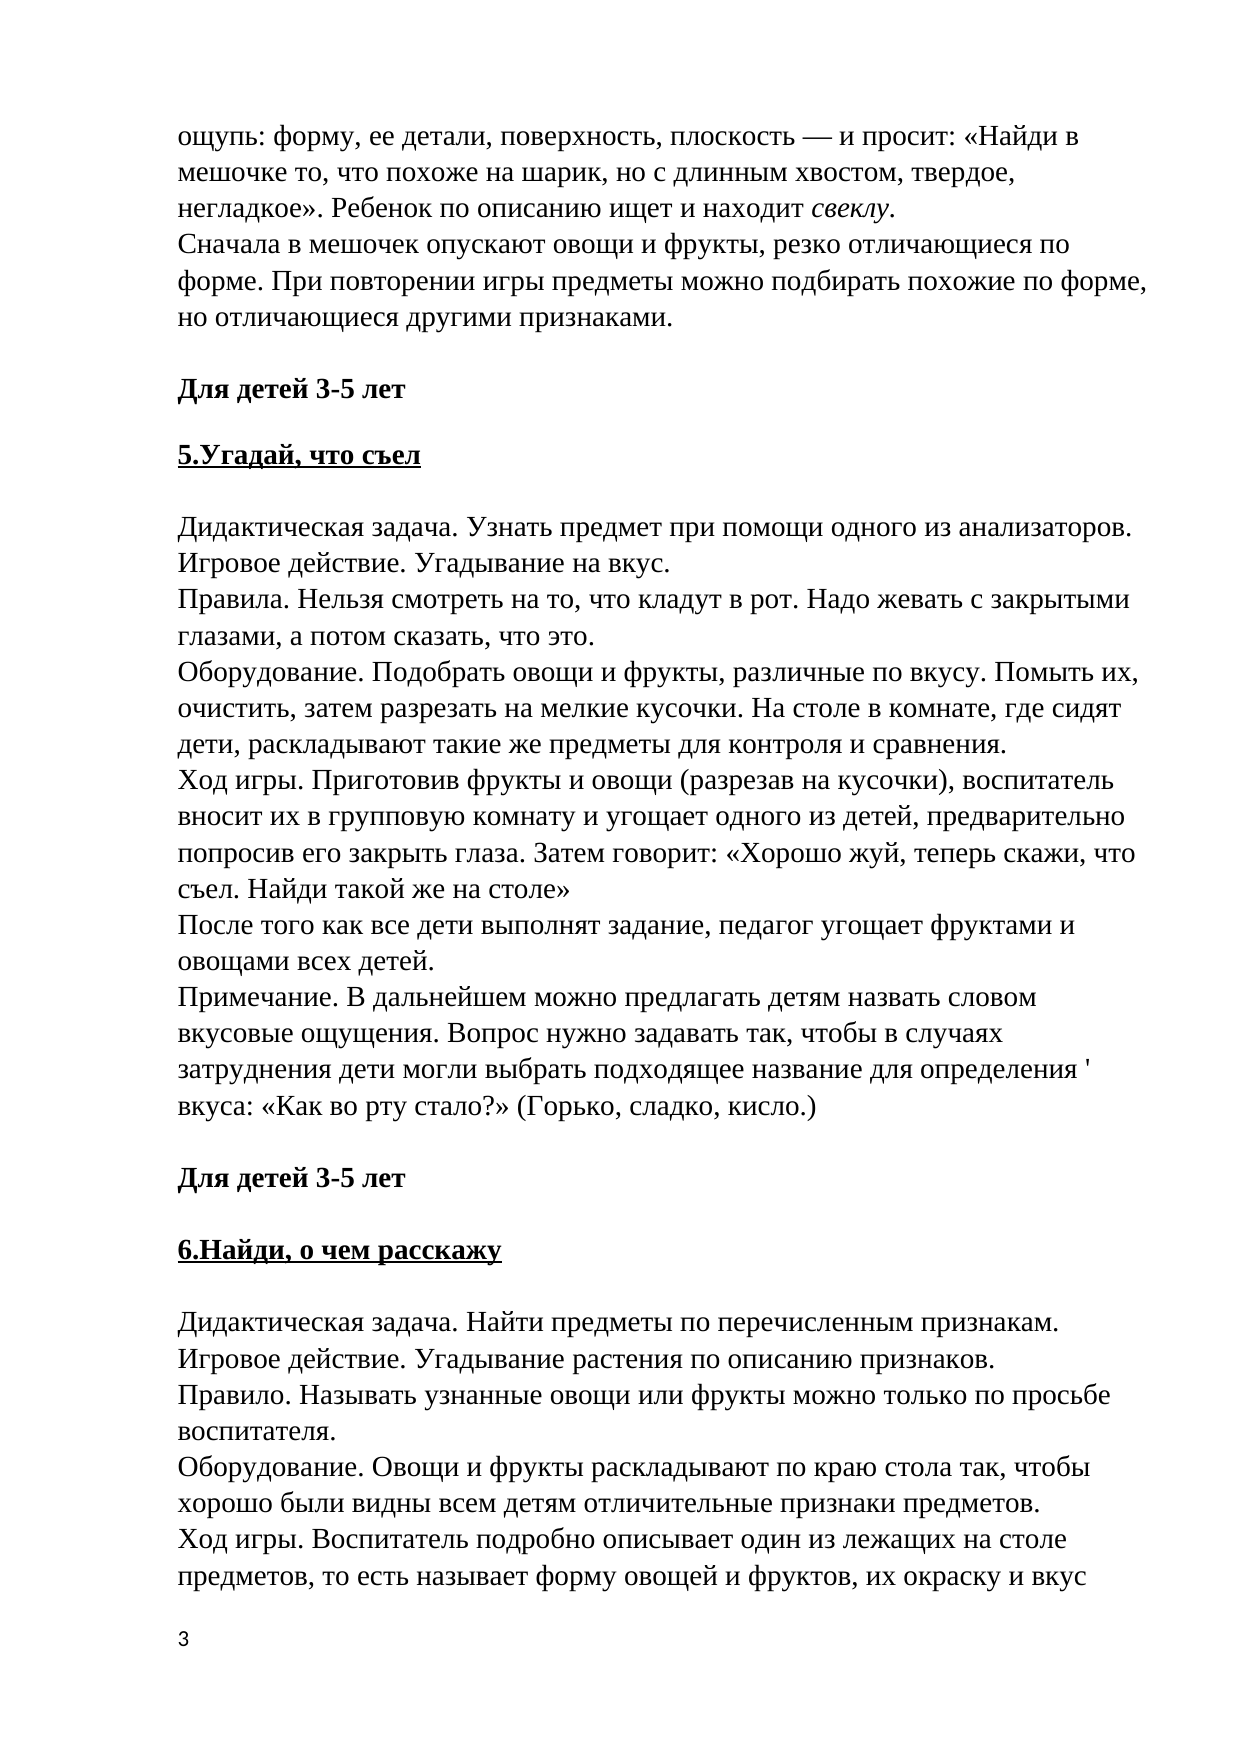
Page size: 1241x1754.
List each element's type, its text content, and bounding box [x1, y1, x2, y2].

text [177, 118, 1152, 435]
text 5.Угадай, что съел Дидактическая задача. Узнать предмет при помощи одного из анализаторов. Игровое действие. Угадывание на вкус. Правила. Нельзя смотреть на то, что кладут в рот. Надо жевать с закрытыми глазами, а потом сказать, что это. Оборудование. Подобрать овощи и фрукты, различные по вкусу. Помыть их, очистить, затем разрезать на мелкие кусочки. На столе в комнате, где сидят дети, раскладывают такие же предметы для контроля и сравнения. Ход игры. Приготовив фрукты и овощи (разрезав на кусочки), воспитатель вносит их в групповую комнату и угощает одного из детей, предварительно попросив его закрыть глаза. Затем говорит: «Хорошо жуй, теперь скажи, что съел. Найди такой же на столе» После того как все дети выполнят задание, педагог угощает фруктами и овощами всех детей. Примечание. В дальнейшем можно предлагать детям назвать словом вкусовые ощущения. Вопрос нужно задавать так, чтобы в случаях затруднения дети могли выбрать подходящее название для определения ' вкуса: «Как во рту стало?» (Горько, сладко, кисло.) Для детей 3-5 лет [177, 437, 1152, 1193]
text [177, 1196, 1152, 1591]
